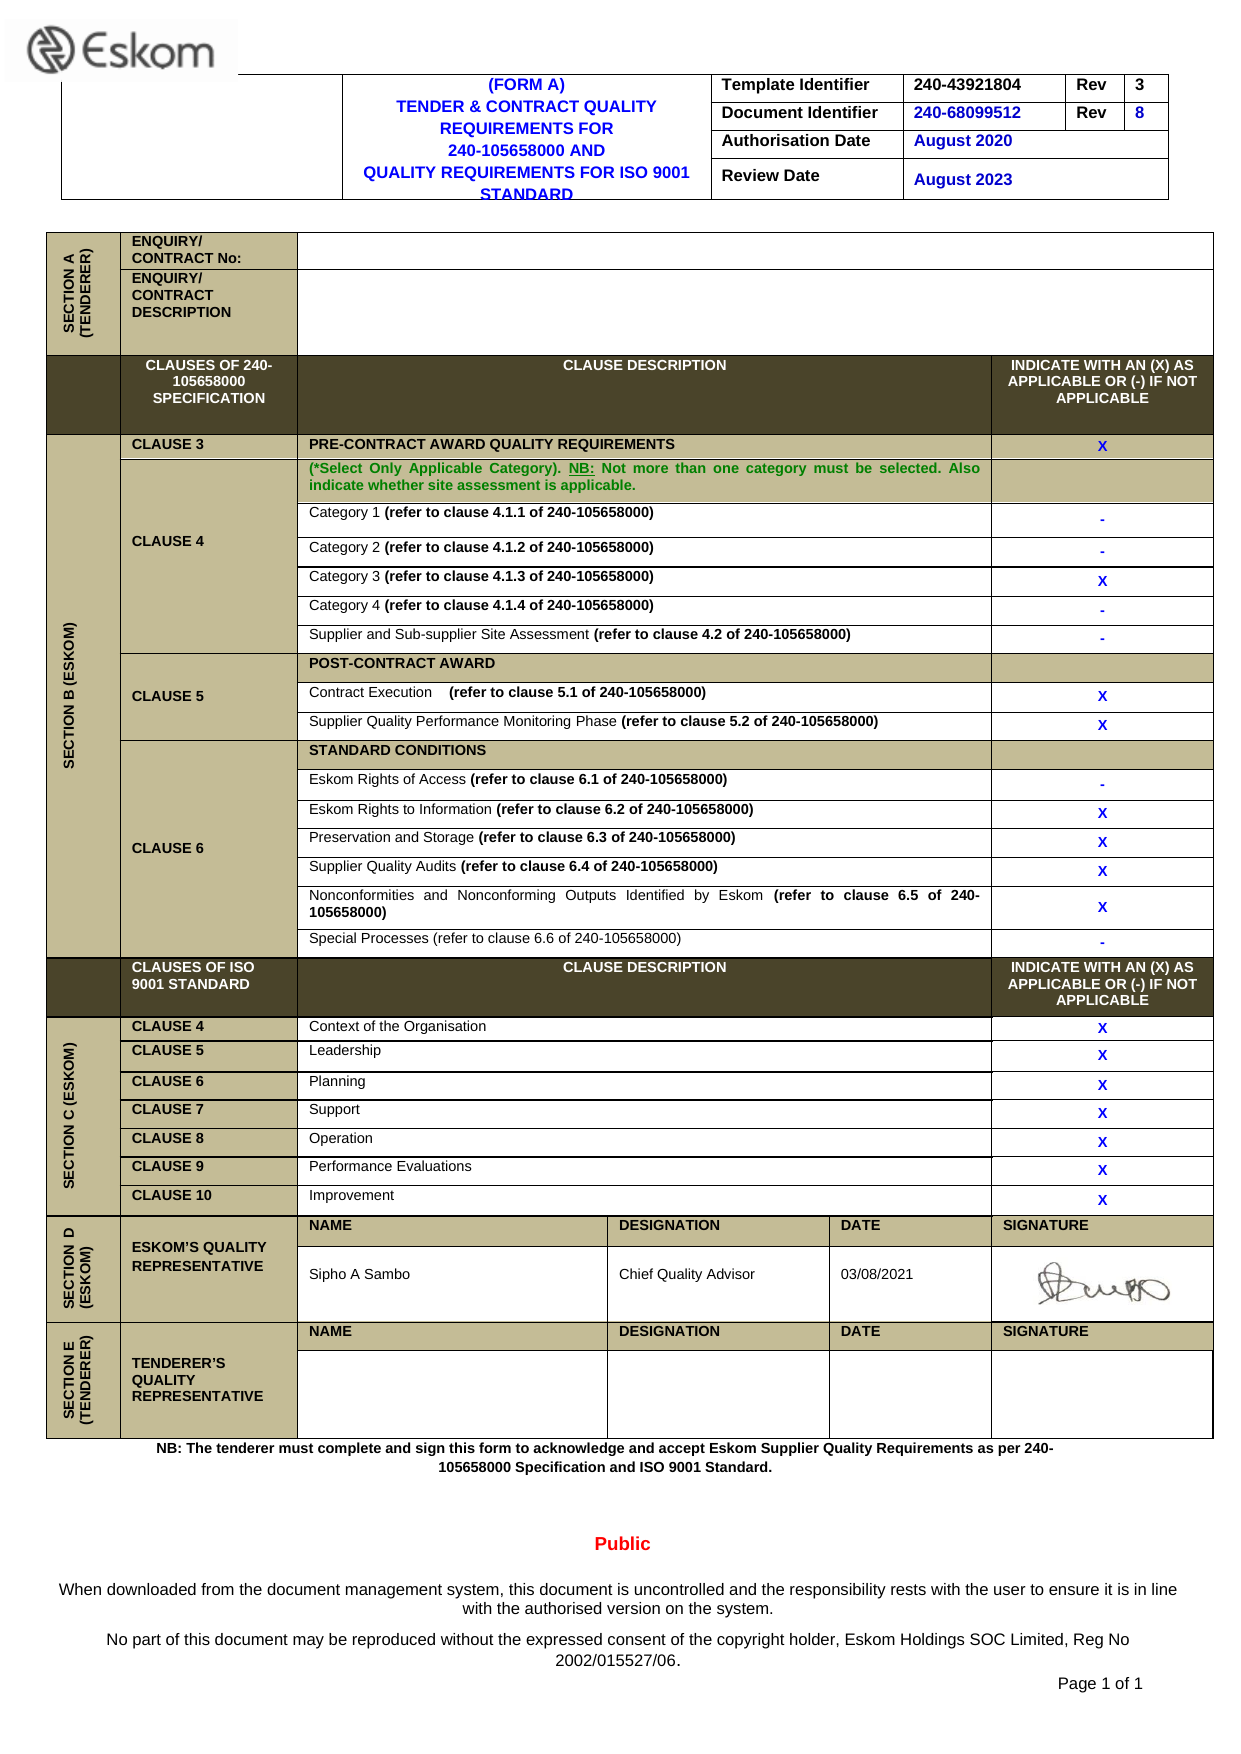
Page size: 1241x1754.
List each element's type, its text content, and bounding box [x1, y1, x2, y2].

table_cell Supplier Quality Audits (refer to clause 6.4 of 240-105658000) [298, 858, 991, 886]
table_header ENQUIRY/ CONTRACT No: [121, 233, 297, 269]
table_cell (*Select Only Applicable Category). NB: Not more than one category must be selected. Also indicate whether site assessment is applicable. [298, 460, 991, 502]
table_cell PRE-CONTRACT AWARD QUALITY REQUIREMENTS [298, 435, 991, 458]
table_cell SECTION D (ESKOM) [47, 1217, 120, 1321]
table_cell [992, 741, 1213, 769]
table_cell X [992, 683, 1213, 712]
table_cell TENDERER’S QUALITY REPRESENTATIVE [121, 1323, 297, 1438]
table_cell [47, 356, 120, 434]
table_cell DESIGNATION [608, 1217, 829, 1246]
table_cell INDICATE WITH AN (X) AS APPLICABLE OR (-) IF NOT APPLICABLE [992, 356, 1213, 434]
table_cell CLAUSE 8 [121, 1129, 297, 1156]
table_cell Category 3 (refer to clause 4.1.3 of 240-105658000) [298, 568, 991, 596]
table_cell CLAUSE 10 [121, 1186, 297, 1215]
table_cell CLAUSE 9 [121, 1158, 297, 1185]
table_cell [830, 1351, 991, 1438]
table_cell SECTION C (ESKOM) [47, 1018, 120, 1215]
table_cell Category 1 (refer to clause 4.1.1 of 240-105658000) [298, 504, 991, 537]
table_cell X [992, 887, 1213, 928]
table_cell Planning [298, 1073, 991, 1099]
table_cell POST-CONTRACT AWARD [298, 654, 991, 682]
table_cell - [992, 770, 1213, 800]
table_header SECTION A (TENDERER) [47, 233, 120, 355]
table_cell X [992, 1100, 1213, 1128]
table_cell Support [298, 1101, 991, 1128]
table_cell - [992, 597, 1213, 625]
table_cell Sipho A Sambo [298, 1247, 607, 1321]
table_cell X [992, 1129, 1213, 1156]
table_cell [992, 460, 1213, 502]
table_header [298, 233, 1213, 269]
table_cell Improvement [298, 1186, 991, 1215]
table_cell SIGNATURE [992, 1216, 1213, 1246]
table_cell NAME [298, 1323, 607, 1350]
table_cell X [992, 1041, 1213, 1071]
table_cell Eskom Rights of Access (refer to clause 6.1 of 240-105658000) [298, 770, 991, 800]
table_cell DATE [830, 1217, 991, 1246]
table_cell STANDARD CONDITIONS [298, 741, 991, 769]
table_cell CLAUSE DESCRIPTION [298, 356, 991, 434]
table_cell Contract Execution (refer to clause 5.1 of 240-105658000) [298, 683, 991, 712]
table_cell CLAUSES OF ISO 9001 STANDARD [121, 959, 297, 1016]
table_cell Eskom Rights to Information (refer to clause 6.2 of 240-105658000) [298, 801, 991, 828]
table_cell X [992, 435, 1213, 458]
table_cell X [992, 829, 1213, 857]
table_cell X [992, 1017, 1213, 1040]
table_cell X [992, 1186, 1213, 1215]
table_cell CLAUSE 7 [121, 1101, 297, 1128]
table_cell CLAUSES OF 240-105658000 SPECIFICATION [121, 356, 297, 434]
table_cell X [992, 713, 1213, 740]
table_cell CLAUSE DESCRIPTION [298, 959, 991, 1016]
table_cell [992, 654, 1213, 682]
table_cell ESKOM’S QUALITY REPRESENTATIVE [121, 1217, 297, 1321]
table_cell Special Processes (refer to clause 6.6 of 240-105658000) [298, 930, 991, 957]
table_cell CLAUSE 6 [121, 1073, 297, 1099]
table_cell [47, 959, 120, 1016]
table_cell X [992, 568, 1213, 596]
table_cell [298, 270, 1213, 355]
table_cell INDICATE WITH AN (X) AS APPLICABLE OR (-) IF NOT APPLICABLE [992, 958, 1213, 1016]
table_cell Nonconformities and Nonconforming Outputs Identified by Eskom (refer to clause 6.5 of 240-105658000) [298, 887, 991, 928]
table_cell ENQUIRY/ CONTRACT DESCRIPTION [121, 270, 297, 355]
table_cell SIGNATURE [992, 1323, 1213, 1350]
table_cell CLAUSE 5 [121, 654, 297, 740]
table_cell DESIGNATION [608, 1323, 829, 1350]
table_cell Performance Evaluations [298, 1158, 991, 1185]
table_cell Leadership [298, 1042, 991, 1071]
table_cell Context of the Organisation [298, 1018, 991, 1040]
table_cell - [992, 538, 1213, 566]
table_cell - [992, 930, 1213, 957]
table_cell CLAUSE 3 [121, 435, 297, 458]
table_cell X [992, 1157, 1213, 1185]
table_cell SECTION E (TENDERER) [47, 1323, 120, 1438]
table_cell [992, 1247, 1213, 1321]
table_cell X [992, 1072, 1213, 1099]
table_cell - [992, 626, 1213, 653]
picture [1032, 1257, 1173, 1309]
table_cell Category 4 (refer to clause 4.1.4 of 240-105658000) [298, 597, 991, 625]
table_cell SECTION B (ESKOM) [47, 435, 120, 957]
table_cell X [992, 801, 1213, 828]
table_cell - [992, 504, 1213, 537]
table_cell NAME [298, 1217, 607, 1246]
table_cell [121, 625, 297, 653]
table_cell Operation [298, 1129, 991, 1156]
table_cell CLAUSE 5 [121, 1042, 297, 1071]
table_cell CLAUSE 4 [121, 1018, 297, 1040]
table_cell X [992, 858, 1213, 886]
table_cell [298, 1351, 607, 1438]
table_cell 03/08/2021 [830, 1247, 991, 1321]
table_cell [608, 1351, 829, 1438]
table_cell CLAUSE 4 [121, 460, 297, 625]
table_cell Supplier and Sub-supplier Site Assessment (refer to clause 4.2 of 240-105658000) [298, 626, 991, 653]
text NB: The tenderer must complete and sign this form to acknowledge and accept Eskom Supplier Quality Requirements as per 240-105658000 Specification and ISO 9001 Standard. [120, 1439, 1090, 1475]
table_cell Preservation and Storage (refer to clause 6.3 of 240-105658000) [298, 829, 991, 857]
table_cell DATE [830, 1323, 991, 1350]
table_cell CLAUSE 6 [121, 741, 297, 957]
table_cell Category 2 (refer to clause 4.1.2 of 240-105658000) [298, 538, 991, 566]
table_cell Chief Quality Advisor [608, 1247, 829, 1321]
table_cell Supplier Quality Performance Monitoring Phase (refer to clause 5.2 of 240-105658000) [298, 713, 991, 740]
table_cell [992, 1351, 1212, 1438]
